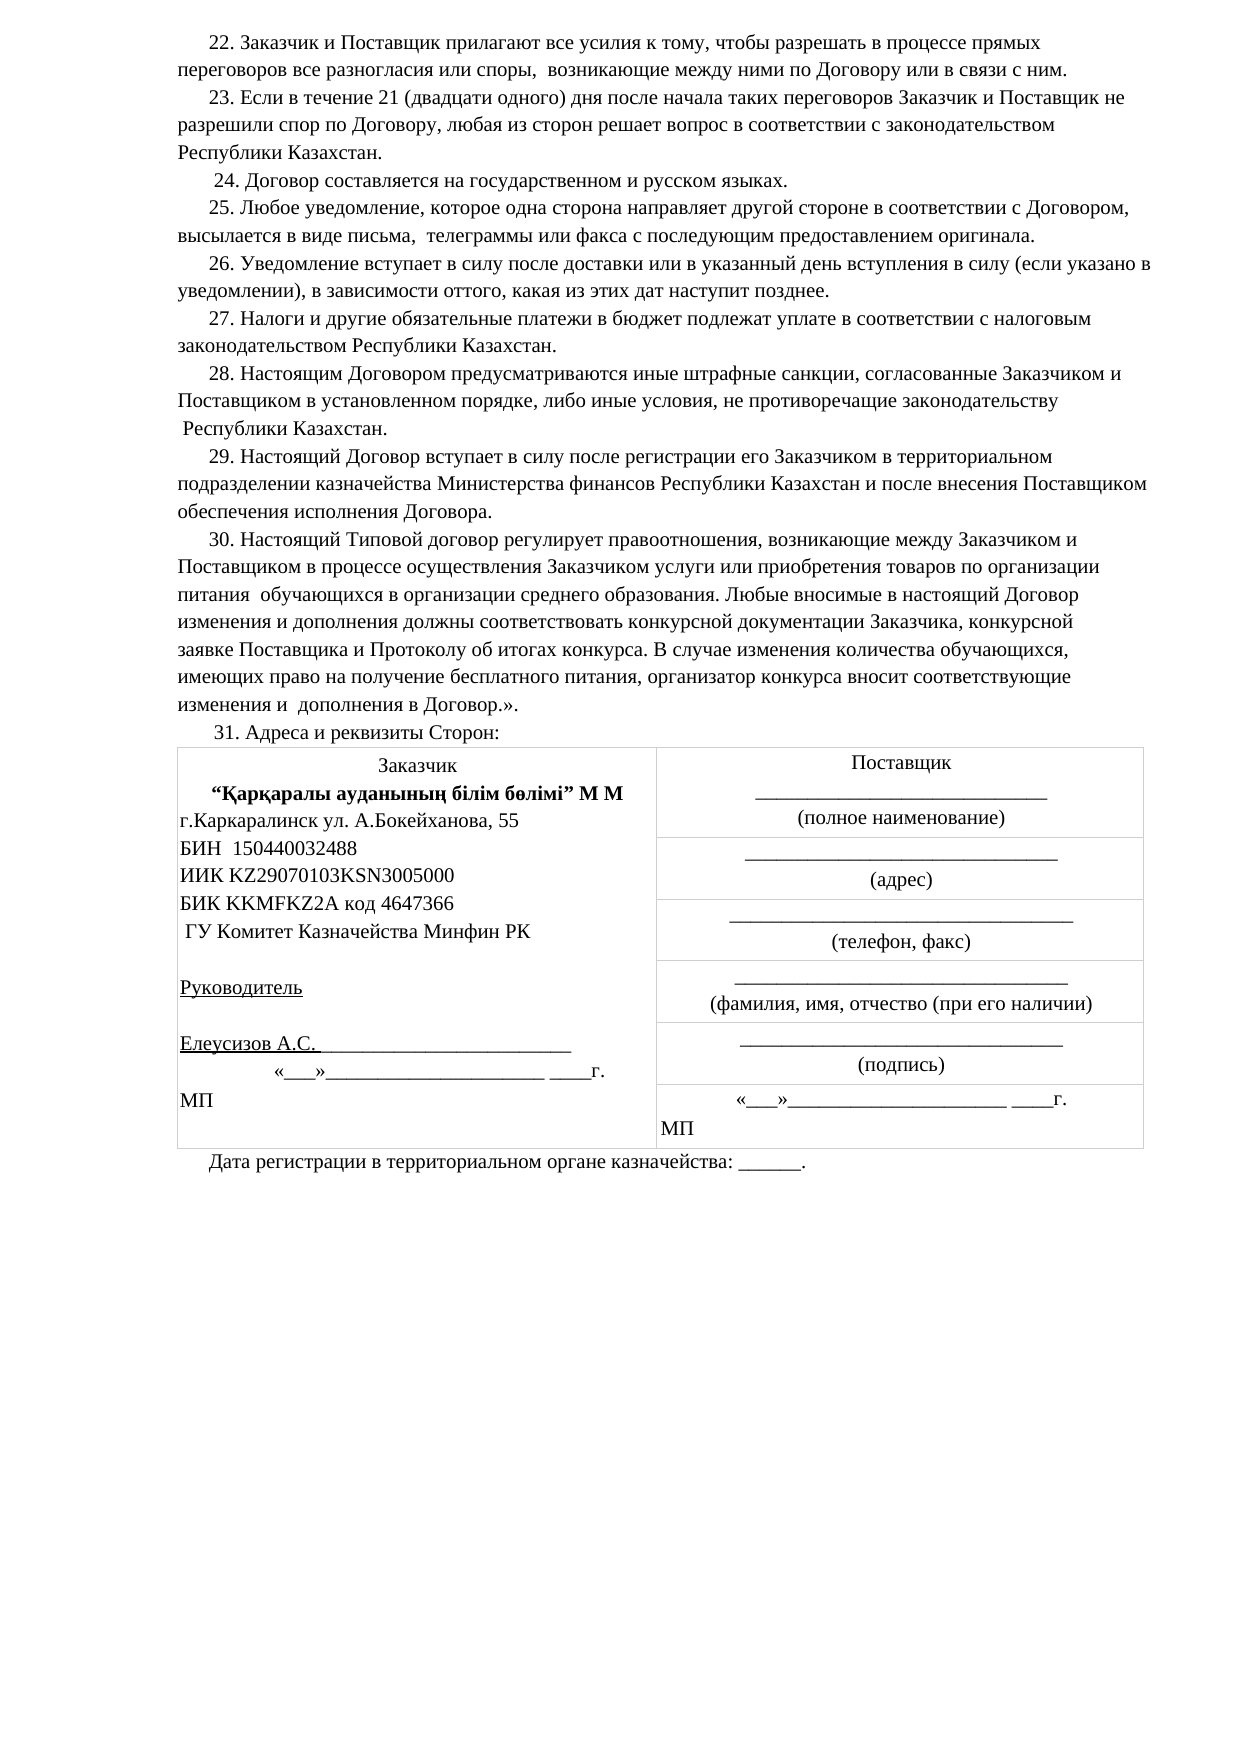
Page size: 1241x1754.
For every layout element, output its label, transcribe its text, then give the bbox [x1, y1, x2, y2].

text Дата регистрации в территориальном органе казначейства: ______. [177, 1149, 1152, 1173]
table_header Заказчик “Қарқаралы ауданының білім бөлімі” М М г.Каркаралинск ул. А.Бокейханова, 55 БИН 150440032488 ИИК KZ29070103KSN3005000 БИК KKMFKZ2A код 4647366 ГУ Комитет Казначейства Минфин РК Руководитель Елеусизов А.С. ________________________ «___»_____________________ ____г. МП [178, 748, 656, 1148]
table_cell ________________________________ (фамилия, имя, отчество (при его наличии) [657, 961, 1143, 1022]
table_cell ______________________________ (адрес) [657, 838, 1143, 898]
table_cell «___»_____________________ ____г. МП [657, 1085, 1143, 1148]
table_header Поставщик ____________________________ (полное наименование) [657, 748, 1143, 837]
table_cell _________________________________ (телефон, факс) [657, 900, 1143, 960]
table_cell _______________________________ (подпись) [657, 1023, 1143, 1084]
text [177, 29, 1152, 744]
